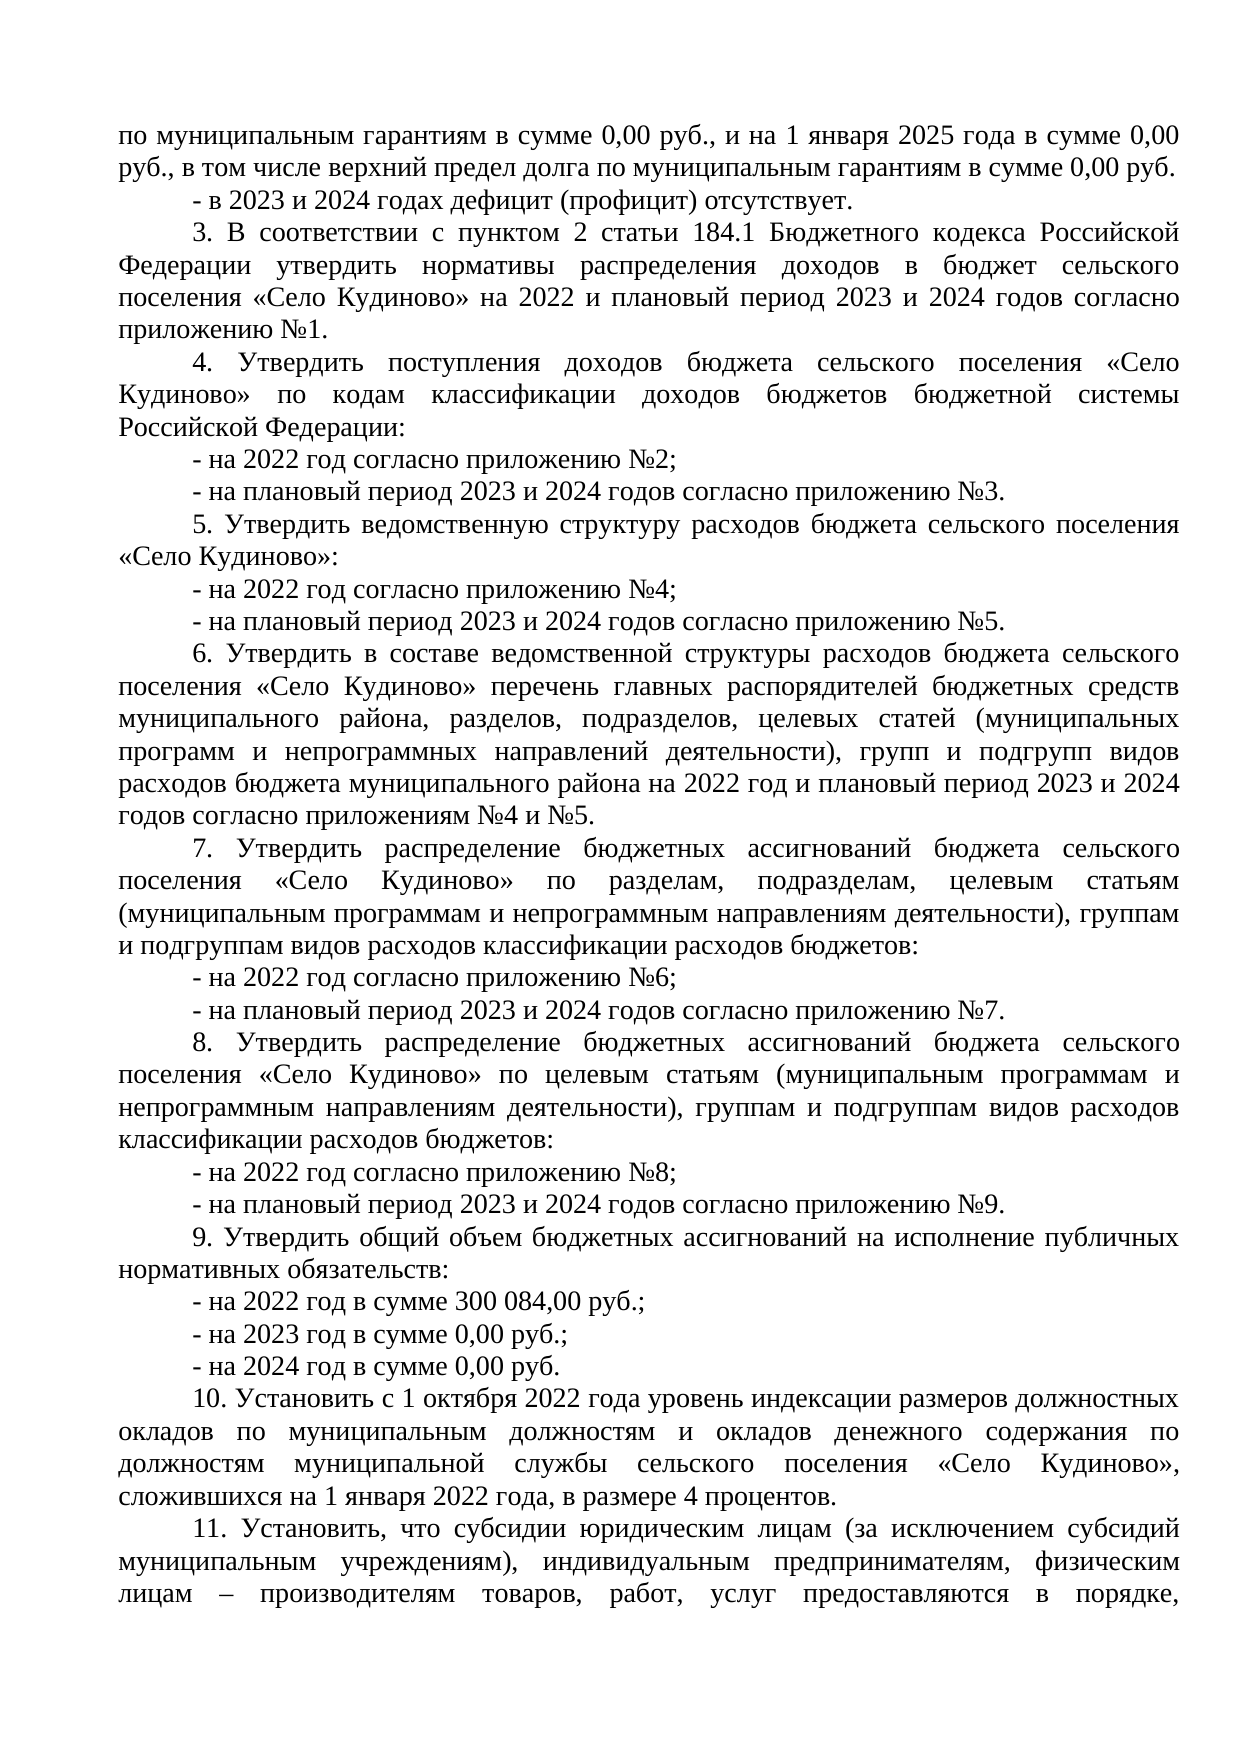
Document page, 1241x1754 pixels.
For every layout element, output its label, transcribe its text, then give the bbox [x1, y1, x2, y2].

text 9. Утвердить общий объем бюджетных ассигнований на исполнение публичных нормативных обязательств: [118, 1219, 1181, 1284]
text 3. В соответствии с пунктом 2 статьи 184.1 Бюджетного кодекса Российской Федерации утвердить нормативы распределения доходов в бюджет сельского поселения «Село Кудиново» на 2022 и плановый период 2023 и 2024 годов согласно приложению №1. [118, 215, 1181, 345]
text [118, 1511, 1181, 1608]
text - в 2023 и 2024 годах дефицит (профицит) отсутствует. [118, 183, 1181, 215]
text - на плановый период 2023 и 2024 годов согласно приложению №9. [118, 1187, 1181, 1219]
text 8. Утвердить распределение бюджетных ассигнований бюджета сельского поселения «Село Кудиново» по целевым статьям (муниципальным программам и непрограммным направлениям деятельности), группам и подгруппам видов расходов классификации расходов бюджетов: [118, 1025, 1181, 1155]
text - на 2022 год согласно приложению №4; [118, 572, 1181, 604]
text - на 2023 год в сумме 0,00 руб.; [118, 1317, 1181, 1349]
text 6. Утвердить в составе ведомственной структуры расходов бюджета сельского поселения «Село Кудиново» перечень главных распорядителей бюджетных средств муниципального района, разделов, подразделов, целевых статей (муниципальных программ и непрограммных направлений деятельности), групп и подгрупп видов расходов бюджета муниципального района на 2022 год и плановый период 2023 и 2024 годов согласно приложениям №4 и №5. [118, 636, 1181, 831]
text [118, 118, 1181, 183]
text 7. Утвердить распределение бюджетных ассигнований бюджета сельского поселения «Село Кудиново» по разделам, подразделам, целевым статьям (муниципальным программам и непрограммным направлениям деятельности), группам и подгруппам видов расходов классификации расходов бюджетов: [118, 831, 1181, 960]
text - на плановый период 2023 и 2024 годов согласно приложению №3. [118, 474, 1181, 507]
text - на 2022 год согласно приложению №2; [118, 442, 1181, 474]
text - на плановый период 2023 и 2024 годов согласно приложению №7. [118, 993, 1181, 1025]
text - на 2024 год в сумме 0,00 руб. [118, 1349, 1181, 1382]
text - на плановый период 2023 и 2024 годов согласно приложению №5. [118, 604, 1181, 636]
text - на 2022 год согласно приложению №6; [118, 960, 1181, 993]
text 10. Установить с 1 октября 2022 года уровень индексации размеров должностных окладов по муниципальным должностям и окладов денежного содержания по должностям муниципальной службы сельского поселения «Село Кудиново», сложившихся на 1 января 2022 года, в размере 4 процентов. [118, 1382, 1181, 1511]
text 4. Утвердить поступления доходов бюджета сельского поселения «Село Кудиново» по кодам классификации доходов бюджетов бюджетной системы Российской Федерации: [118, 345, 1181, 442]
text - на 2022 год согласно приложению №8; [118, 1155, 1181, 1187]
text - на 2022 год в сумме 300 084,00 руб.; [118, 1284, 1181, 1317]
text 5. Утвердить ведомственную структуру расходов бюджета сельского поселения «Село Кудиново»: [118, 507, 1181, 572]
